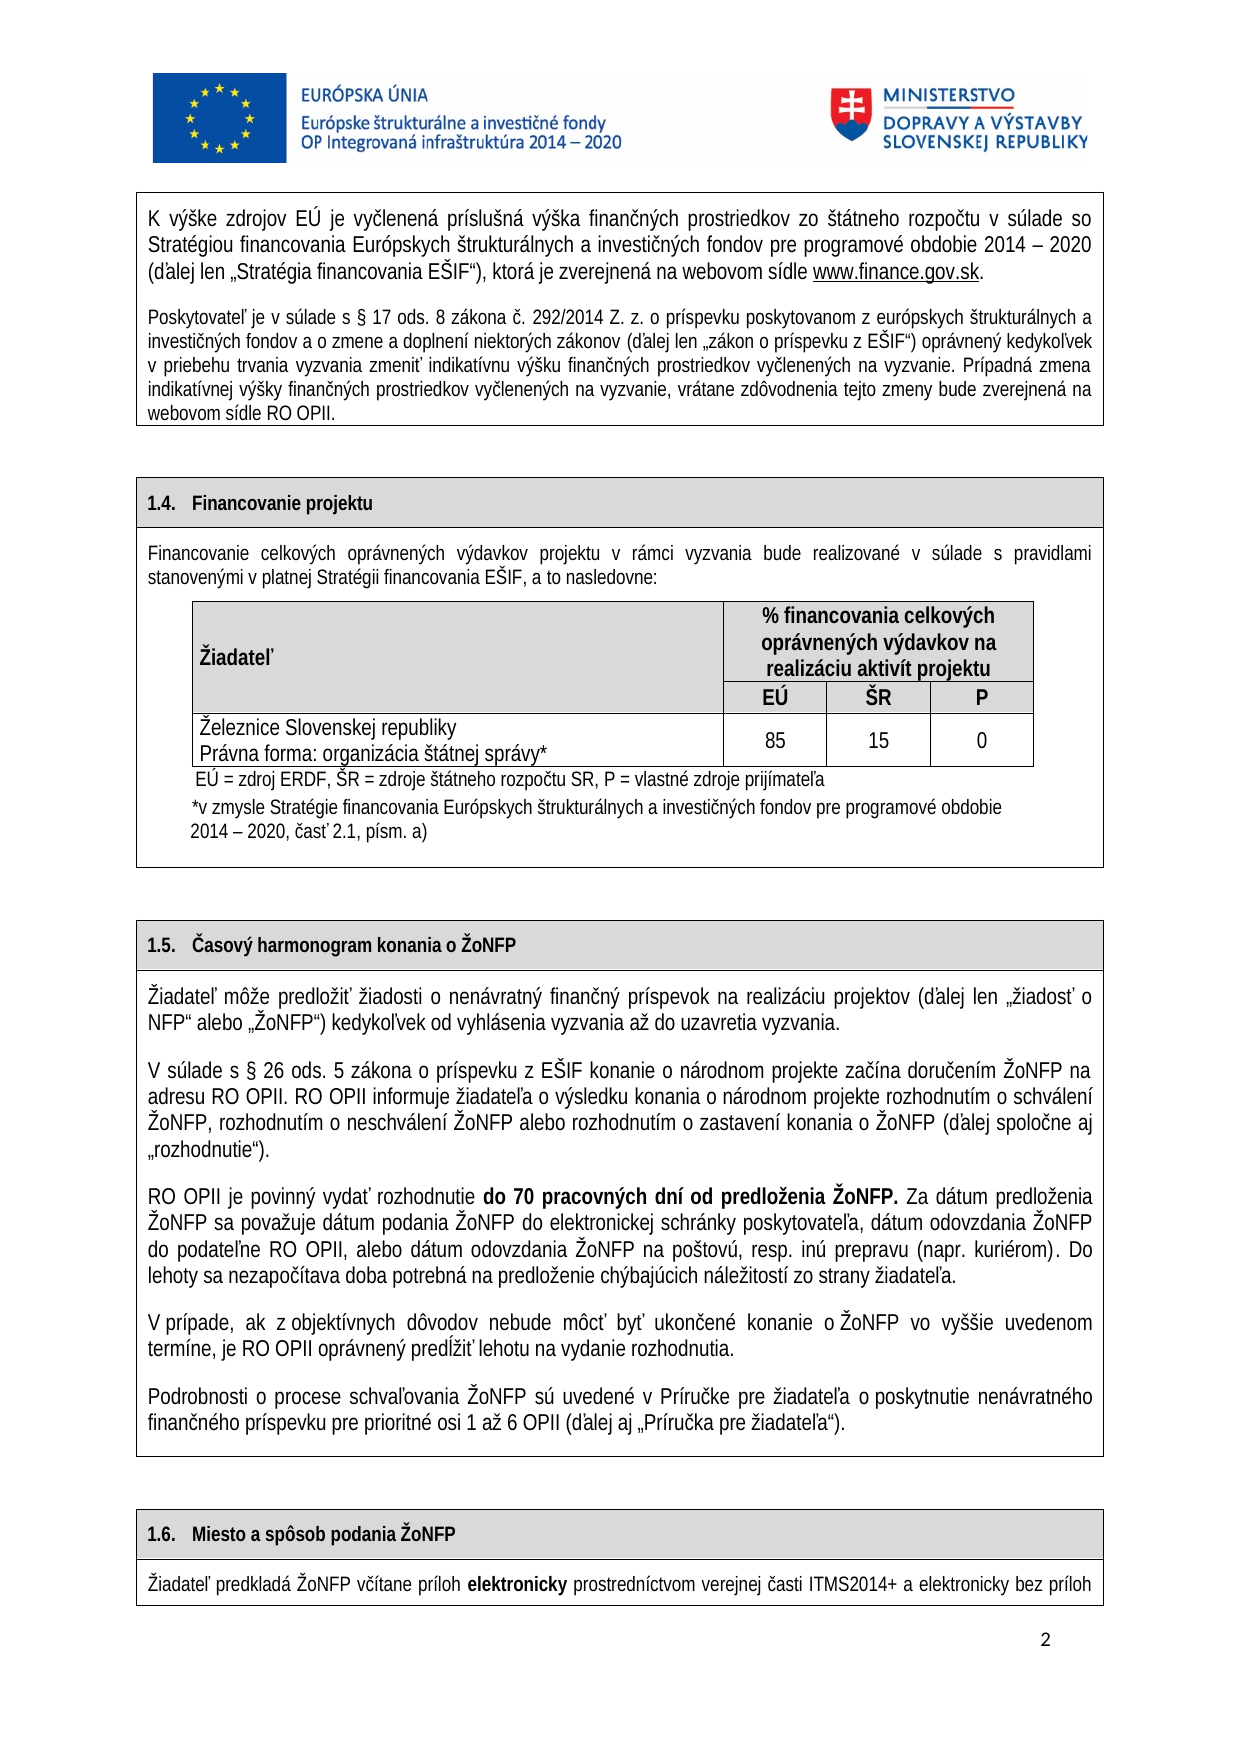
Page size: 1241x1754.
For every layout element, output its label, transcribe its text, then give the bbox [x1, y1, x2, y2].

table_header Časový harmonogram konania o ŽoNFP [137, 921, 1103, 969]
picture [152, 73, 1088, 163]
table_cell Financovanie celkových oprávnených výdavkov projektu v rámci vyzvania bude realizované v súlade s pravidlami stanovenými v platnej Stratégii financovania EŠIF, a to nasledovne: EÚ = zdroj ERDF, ŠR = zdroje štátneho rozpočtu SR, P = vlastné zdroje prijímateľa *v zmysle Stratégie financovania Európskych štrukturálnych a investičných fondov pre programové obdobie 2014 – 2020, časť 2.1, písm. a) [137, 528, 1103, 867]
table_cell Žiadateľ môže predložiť žiadosti o nenávratný finančný príspevok na realizáciu projektov (ďalej len „žiadosť o NFP“ alebo „ŽoNFP“) kedykoľvek od vyhlásenia vyzvania až do uzavretia vyzvania. V súlade s § 26 ods. 5 zákona o príspevku z EŠIF konanie o národnom projekte začína doručením ŽoNFP na adresu RO OPII. RO OPII informuje žiadateľa o výsledku konania o národnom projekte rozhodnutím o schválení ŽoNFP, rozhodnutím o neschválení ŽoNFP alebo rozhodnutím o zastavení konania o ŽoNFP (ďalej spoločne aj „rozhodnutie“). RO OPII je povinný vydať rozhodnutie do 70 pracovných dní od predloženia ŽoNFP. Za dátum predloženia ŽoNFP sa považuje dátum podania ŽoNFP do elektronickej schránky poskytovateľa, dátum odovzdania ŽoNFP do podateľne RO OPII, alebo dátum odovzdania ŽoNFP na poštovú, resp. inú prepravu (napr. kuriérom). Do lehoty sa nezapočítava doba potrebná na predloženie chýbajúcich náležitostí zo strany žiadateľa. V prípade, ak z objektívnych dôvodov nebude môcť byť ukončené konanie o ŽoNFP vo vyššie uvedenom termíne, je RO OPII oprávnený predĺžiť lehotu na vydanie rozhodnutia. Podrobnosti o procese schvaľovania ŽoNFP sú uvedené v Príručke pre žiadateľa o poskytnutie nenávratného finančného príspevku pre prioritné osi 1 až 6 OPII (ďalej aj „Príručka pre žiadateľa“). [137, 971, 1103, 1456]
table_header Miesto a spôsob podania ŽoNFP [137, 1510, 1103, 1558]
table_header Financovanie projektu [137, 478, 1103, 527]
